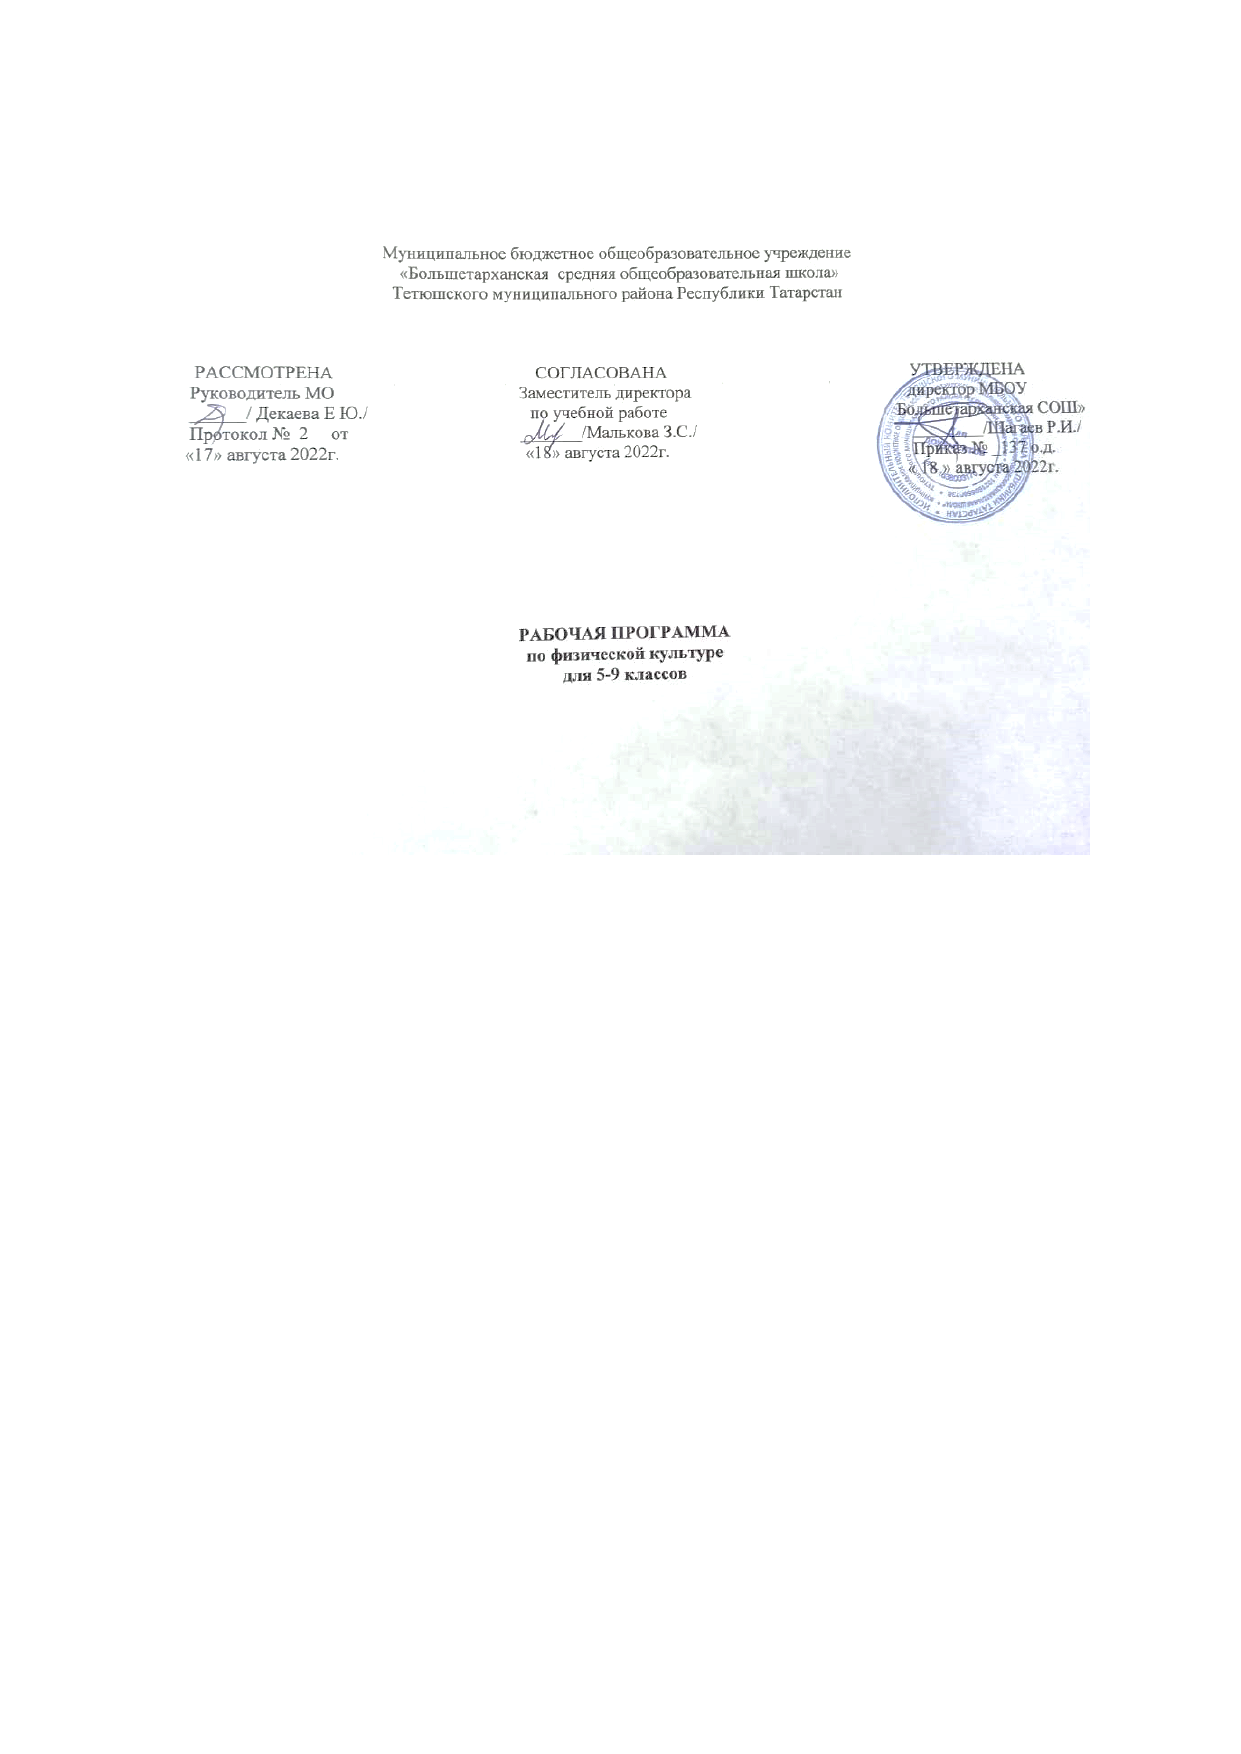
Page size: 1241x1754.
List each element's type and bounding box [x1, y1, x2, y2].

picture [150, 149, 1090, 855]
